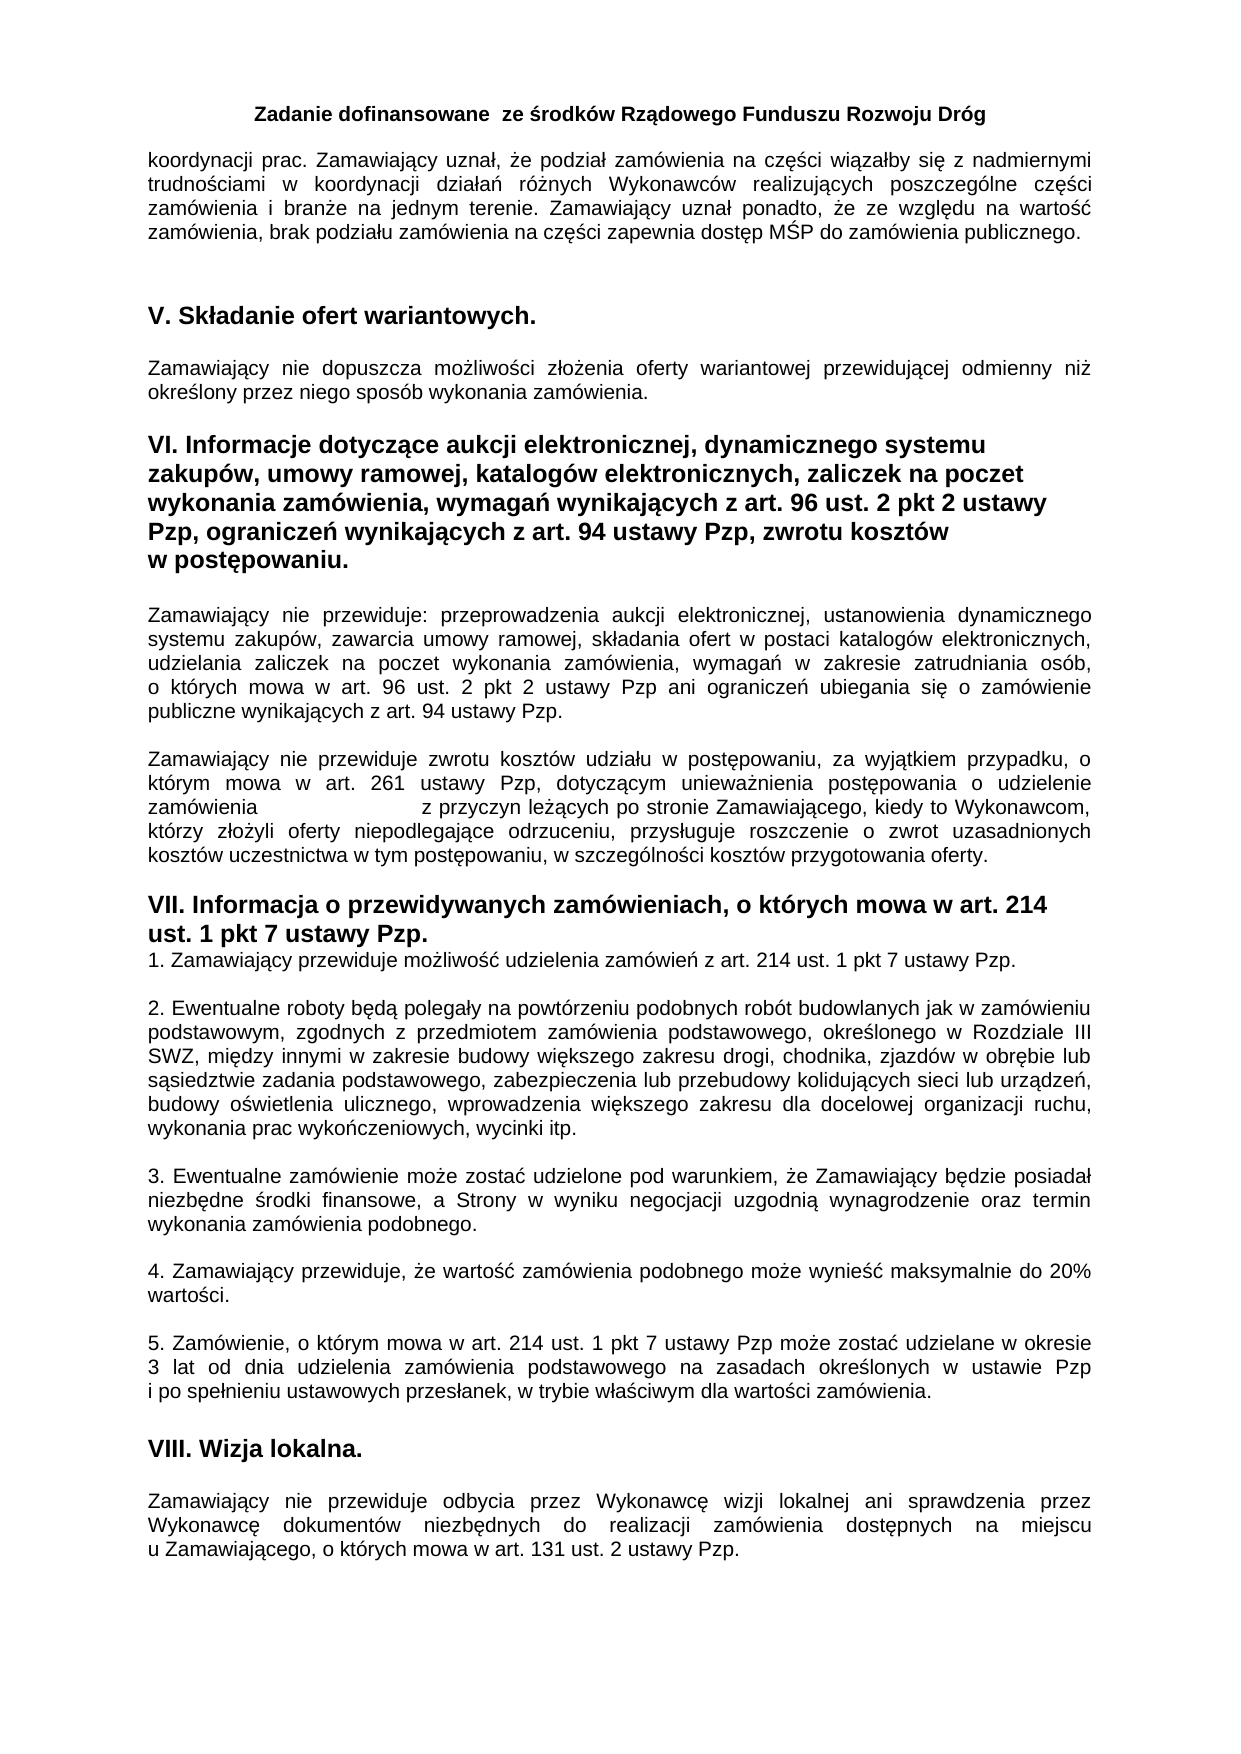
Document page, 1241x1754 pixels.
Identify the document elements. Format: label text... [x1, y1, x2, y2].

text VIII. Wizja lokalna. [148, 1434, 1093, 1463]
text V. Składanie ofert wariantowych. [148, 301, 1093, 330]
text 3. Ewentualne zamówienie może zostać udzielone pod warunkiem, że Zamawiający będzie posiadał niezbędne środki finansowe, a Strony w wyniku negocjacji uzgodnią wynagrodzenie oraz termin wykonania zamówienia podobnego. [148, 1163, 1093, 1235]
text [148, 148, 1093, 243]
text VII. Informacja o przewidywanych zamówieniach, o których mowa w art. 214 ust. 1 pkt 7 ustawy Pzp. [148, 890, 1093, 948]
text Zamawiający nie przewiduje: przeprowadzenia aukcji elektronicznej, ustanowienia dynamicznego systemu zakupów, zawarcia umowy ramowej, składania ofert w postaci katalogów elektronicznych, udzielania zaliczek na poczet wykonania zamówienia, wymagań w zakresie zatrudniania osób, o których mowa w art. 96 ust. 2 pkt 2 ustawy Pzp ani ograniczeń ubiegania się o zamówienie publiczne wynikających z art. 94 ustawy Pzp. [148, 603, 1093, 723]
text Zamawiający nie dopuszcza możliwości złożenia oferty wariantowej przewidującej odmienny niż określony przez niego sposób wykonania zamówienia. [148, 356, 1093, 404]
text Zamawiający nie przewiduje odbycia przez Wykonawcę wizji lokalnej ani sprawdzenia przez Wykonawcę dokumentów niezbędnych do realizacji zamówienia dostępnych na miejscu u Zamawiającego, o których mowa w art. 131 ust. 2 ustawy Pzp. [148, 1489, 1093, 1561]
text VI. Informacje dotyczące aukcji elektronicznej, dynamicznego systemu zakupów, umowy ramowej, katalogów elektronicznych, zaliczek na poczet wykonania zamówienia, wymagań wynikających z art. 96 ust. 2 pkt 2 ustawy Pzp, ograniczeń wynikających z art. 94 ustawy Pzp, zwrotu kosztów w postępowaniu. [148, 430, 1093, 574]
text 2. Ewentualne roboty będą polegały na powtórzeniu podobnych robót budowlanych jak w zamówieniu podstawowym, zgodnych z przedmiotem zamówienia podstawowego, określonego w Rozdziale III SWZ, między innymi w zakresie budowy większego zakresu drogi, chodnika, zjazdów w obrębie lub sąsiedztwie zadania podstawowego, zabezpieczenia lub przebudowy kolidujących sieci lub urządzeń, budowy oświetlenia ulicznego, wprowadzenia większego zakresu dla docelowej organizacji ruchu, wykonania prac wykończeniowych, wycinki itp. [148, 996, 1093, 1139]
text 1. Zamawiający przewiduje możliwość udzielenia zamówień z art. 214 ust. 1 pkt 7 ustawy Pzp. [148, 948, 1093, 972]
text 5. Zamówienie, o którym mowa w art. 214 ust. 1 pkt 7 ustawy Pzp może zostać udzielane w okresie 3 lat od dnia udzielenia zamówienia podstawowego na zasadach określonych w ustawie Pzp i po spełnieniu ustawowych przesłanek, w trybie właściwym dla wartości zamówienia. [148, 1331, 1093, 1403]
text Zamawiający nie przewiduje zwrotu kosztów udziału w postępowaniu, za wyjątkiem przypadku, o którym mowa w art. 261 ustawy Pzp, dotyczącym unieważnienia postępowania o udzielenie zamówienia z przyczyn leżących po stronie Zamawiającego, kiedy to Wykonawcom, którzy złożyli oferty niepodlegające odrzuceniu, przysługuje roszczenie o zwrot uzasadnionych kosztów uczestnictwa w tym postępowaniu, w szczególności kosztów przygotowania oferty. [148, 747, 1093, 866]
text 4. Zamawiający przewiduje, że wartość zamówienia podobnego może wynieść maksymalnie do 20% wartości. [148, 1259, 1093, 1307]
